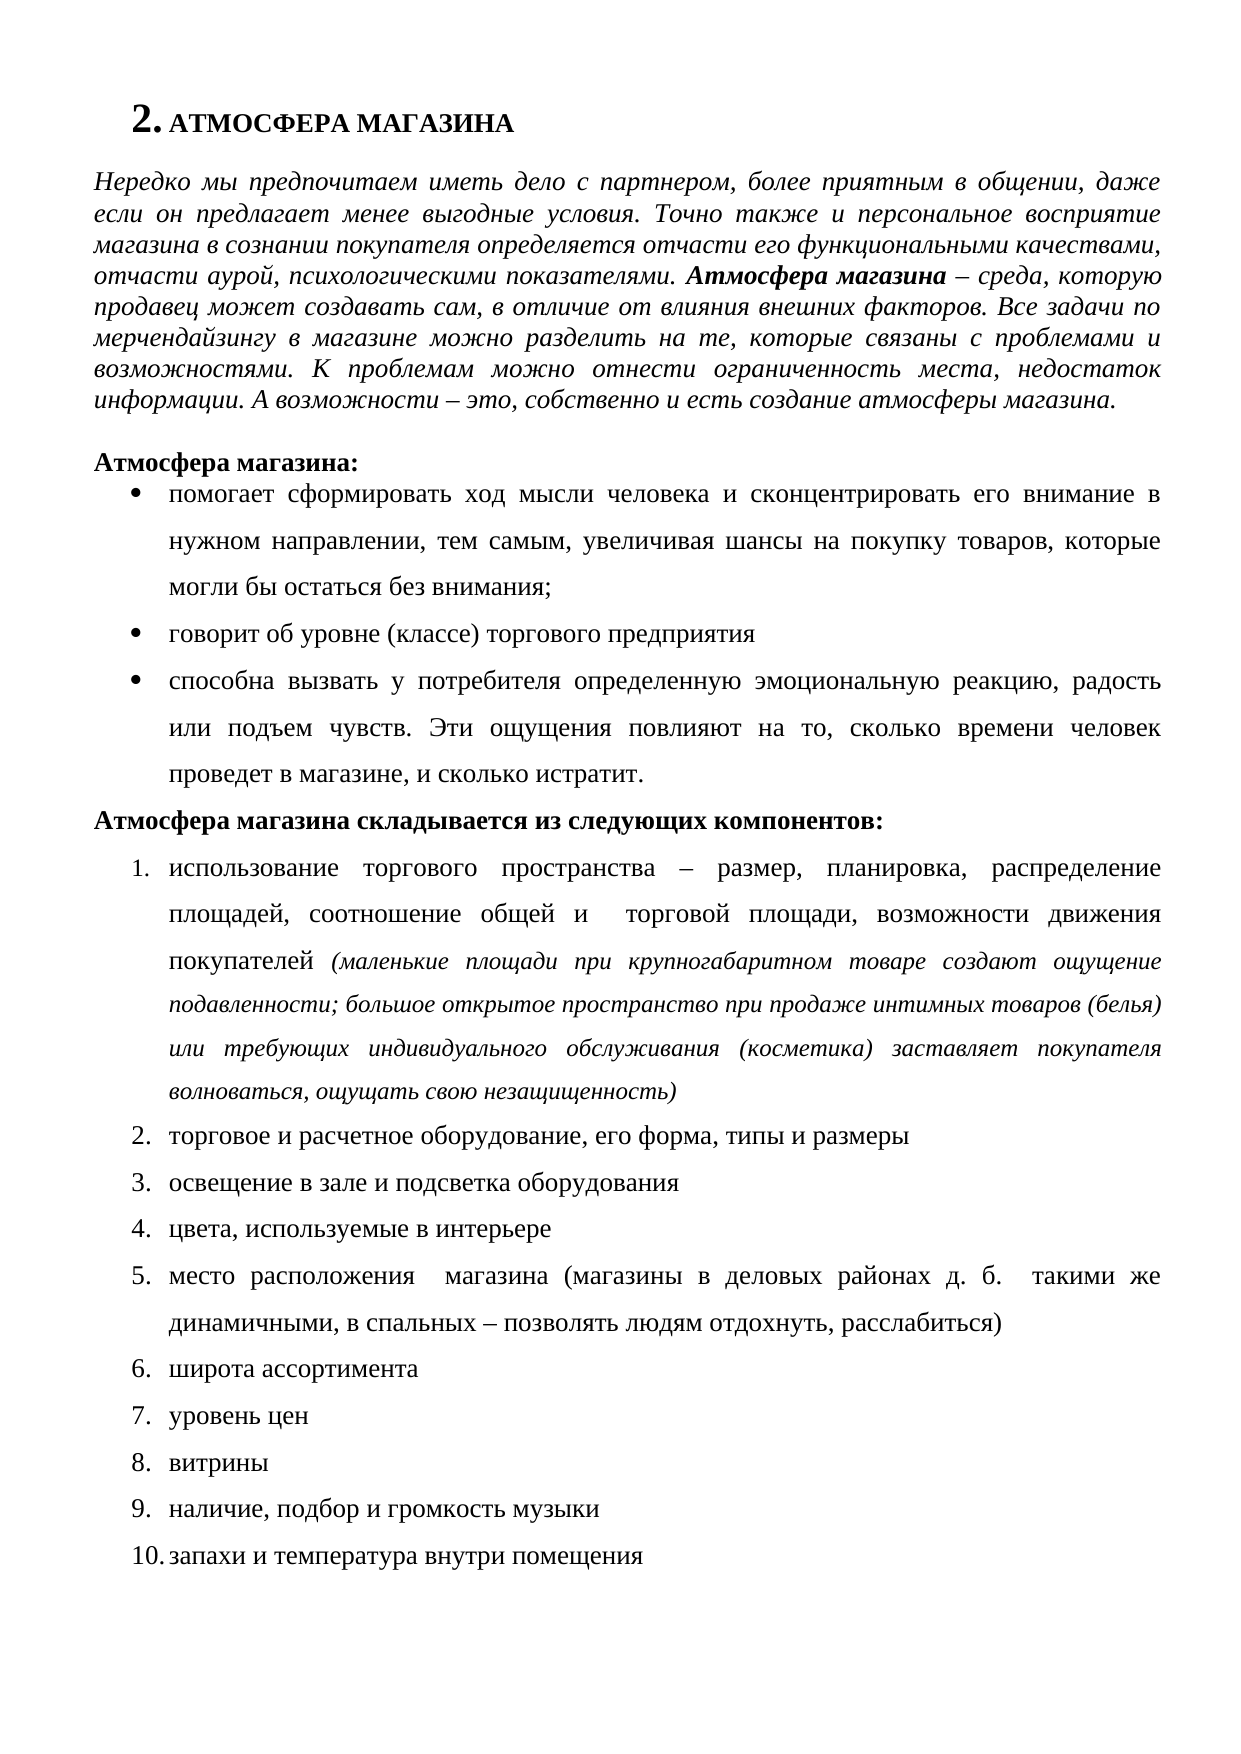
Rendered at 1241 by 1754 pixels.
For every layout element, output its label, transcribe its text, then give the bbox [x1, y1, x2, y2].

list место расположения магазина (магазины в деловых районах д. б. такими же динамичными, в спальных – позволять людям отдохнуть, расслабиться) [131, 1259, 1162, 1337]
list широта ассортимента [131, 1352, 1162, 1383]
list торговое и расчетное оборудование, его форма, типы и размеры [131, 1119, 1162, 1150]
text Нередко мы предпочитаем иметь дело с партнером, более приятным в общении, даже если он предлагает менее выгодные условия. Точно также и персональное восприятие магазина в сознании покупателя определяется отчасти его функциональными качествами, отчасти аурой, психологическими показателями. Атмосфера магазина – среда, которую продавец может создавать сам, в отличие от влияния внешних факторов. Все задачи по мерчендайзингу в магазине можно разделить на те, которые связаны с проблемами и возможностями. К проблемам можно отнести ограниченность места, недостаток информации. А возможности – это, собственно и есть создание атмосферы магазина. [94, 166, 1162, 415]
list помогает сформировать ход мысли человека и сконцентрировать его внимание в нужном направлении, тем самым, увеличивая шансы на покупку товаров, которые могли бы остаться без внимания; [131, 477, 1162, 602]
list витрины [131, 1446, 1162, 1477]
list способна вызвать у потребителя определенную эмоциональную реакцию, радость или подъем чувств. Эти ощущения повлияют на то, сколько времени человек проведет в магазине, и сколько истратит. [131, 664, 1162, 788]
list говорит об уровне (классе) торгового предприятия [131, 617, 1162, 648]
list запахи и температура внутри помещения [131, 1539, 1162, 1570]
list освещение в зале и подсветка оборудования [131, 1166, 1162, 1197]
text Атмосфера магазина складывается из следующих компонентов: [94, 804, 1162, 835]
list наличие, подбор и громкость музыки [131, 1492, 1162, 1523]
text Атмосфера магазина: [94, 446, 1162, 477]
list уровень цен [131, 1399, 1162, 1430]
list АТМОСФЕРА МАГАЗИНА [131, 94, 1162, 142]
list цвета, используемые в интерьере [131, 1212, 1162, 1243]
list использование торгового пространства – размер, планировка, распределение площадей, соотношение общей и торговой площади, возможности движения покупателей (маленькие площади при крупногабаритном товаре создают ощущение подавленности; большое открытое пространство при продаже интимных товаров (белья) или требующих индивидуального обслуживания (косметика) заставляет покупателя волноваться, ощущать свою незащищенность) [131, 851, 1162, 1104]
